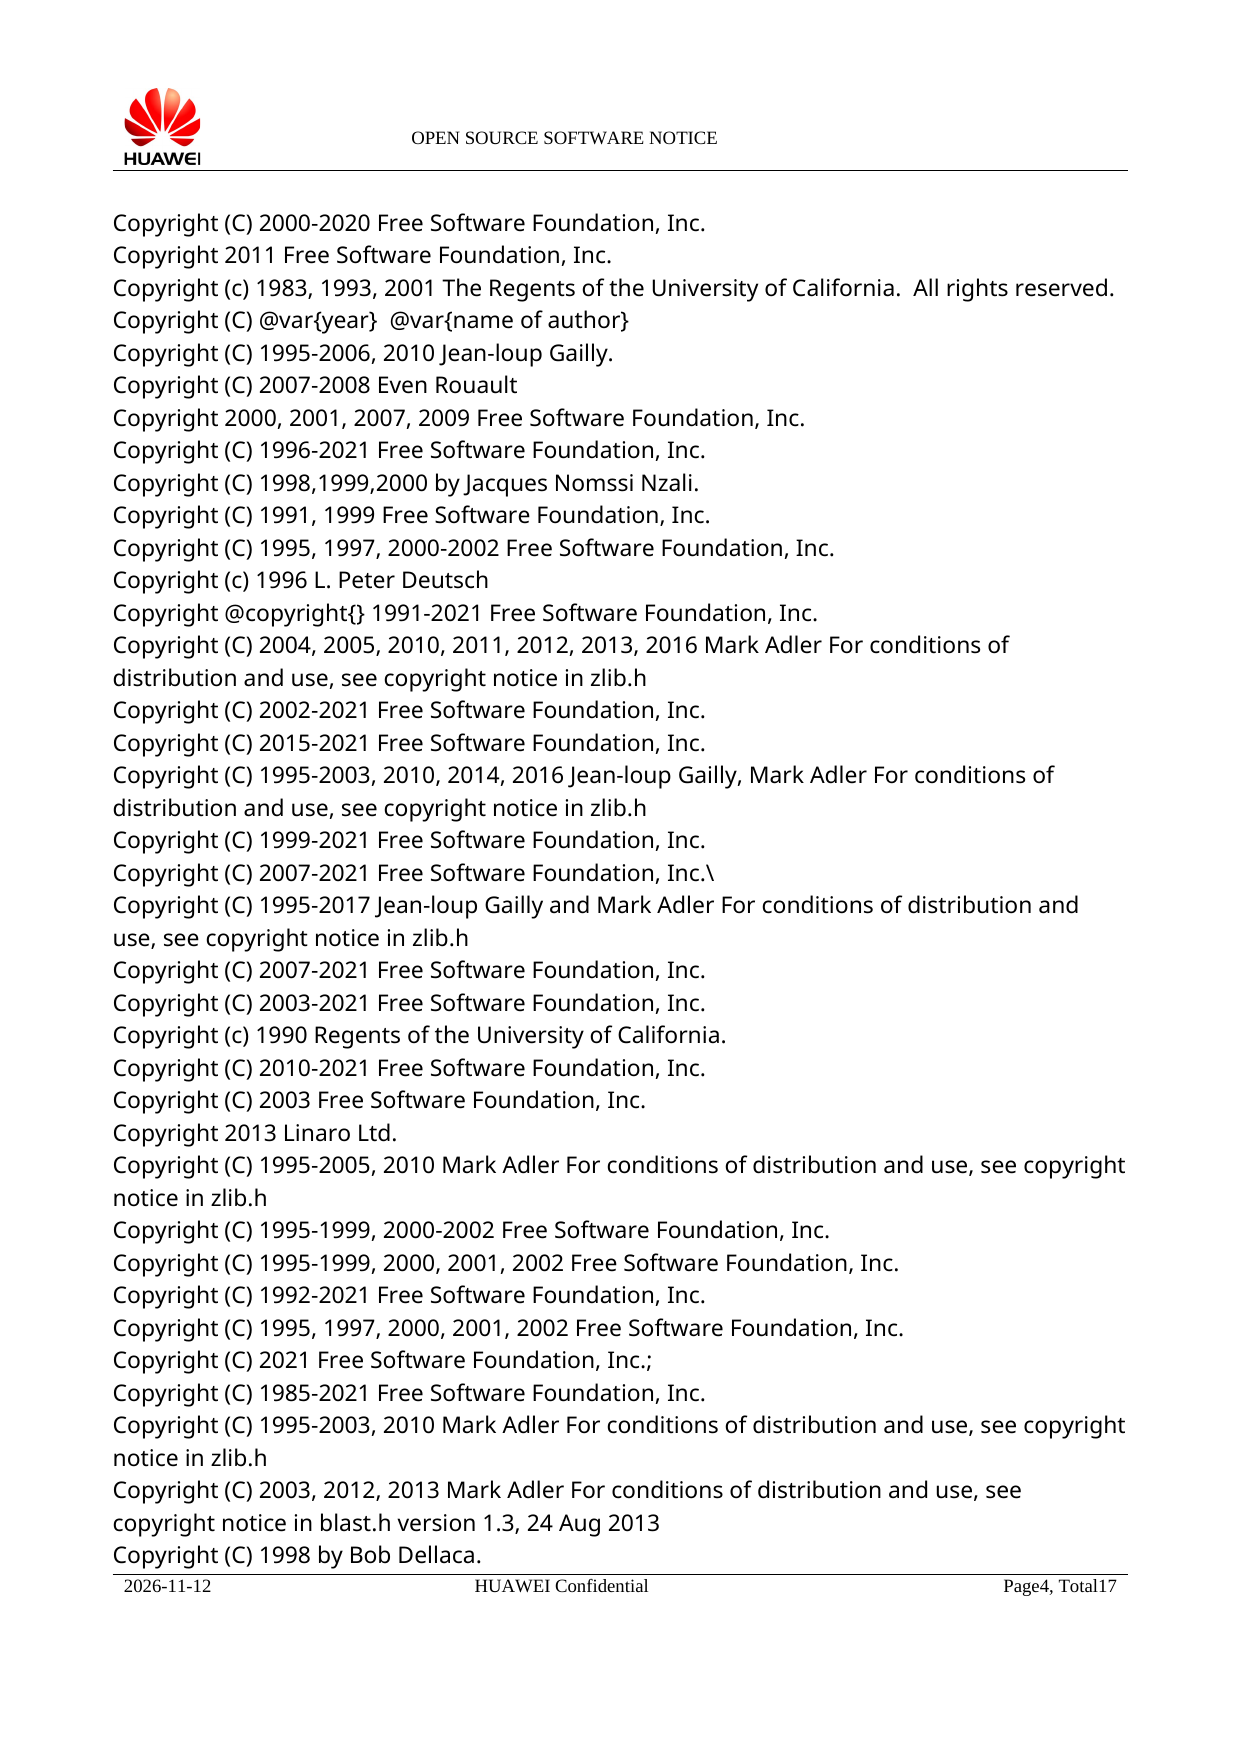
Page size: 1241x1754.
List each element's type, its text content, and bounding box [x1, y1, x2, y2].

picture [124, 88, 201, 165]
